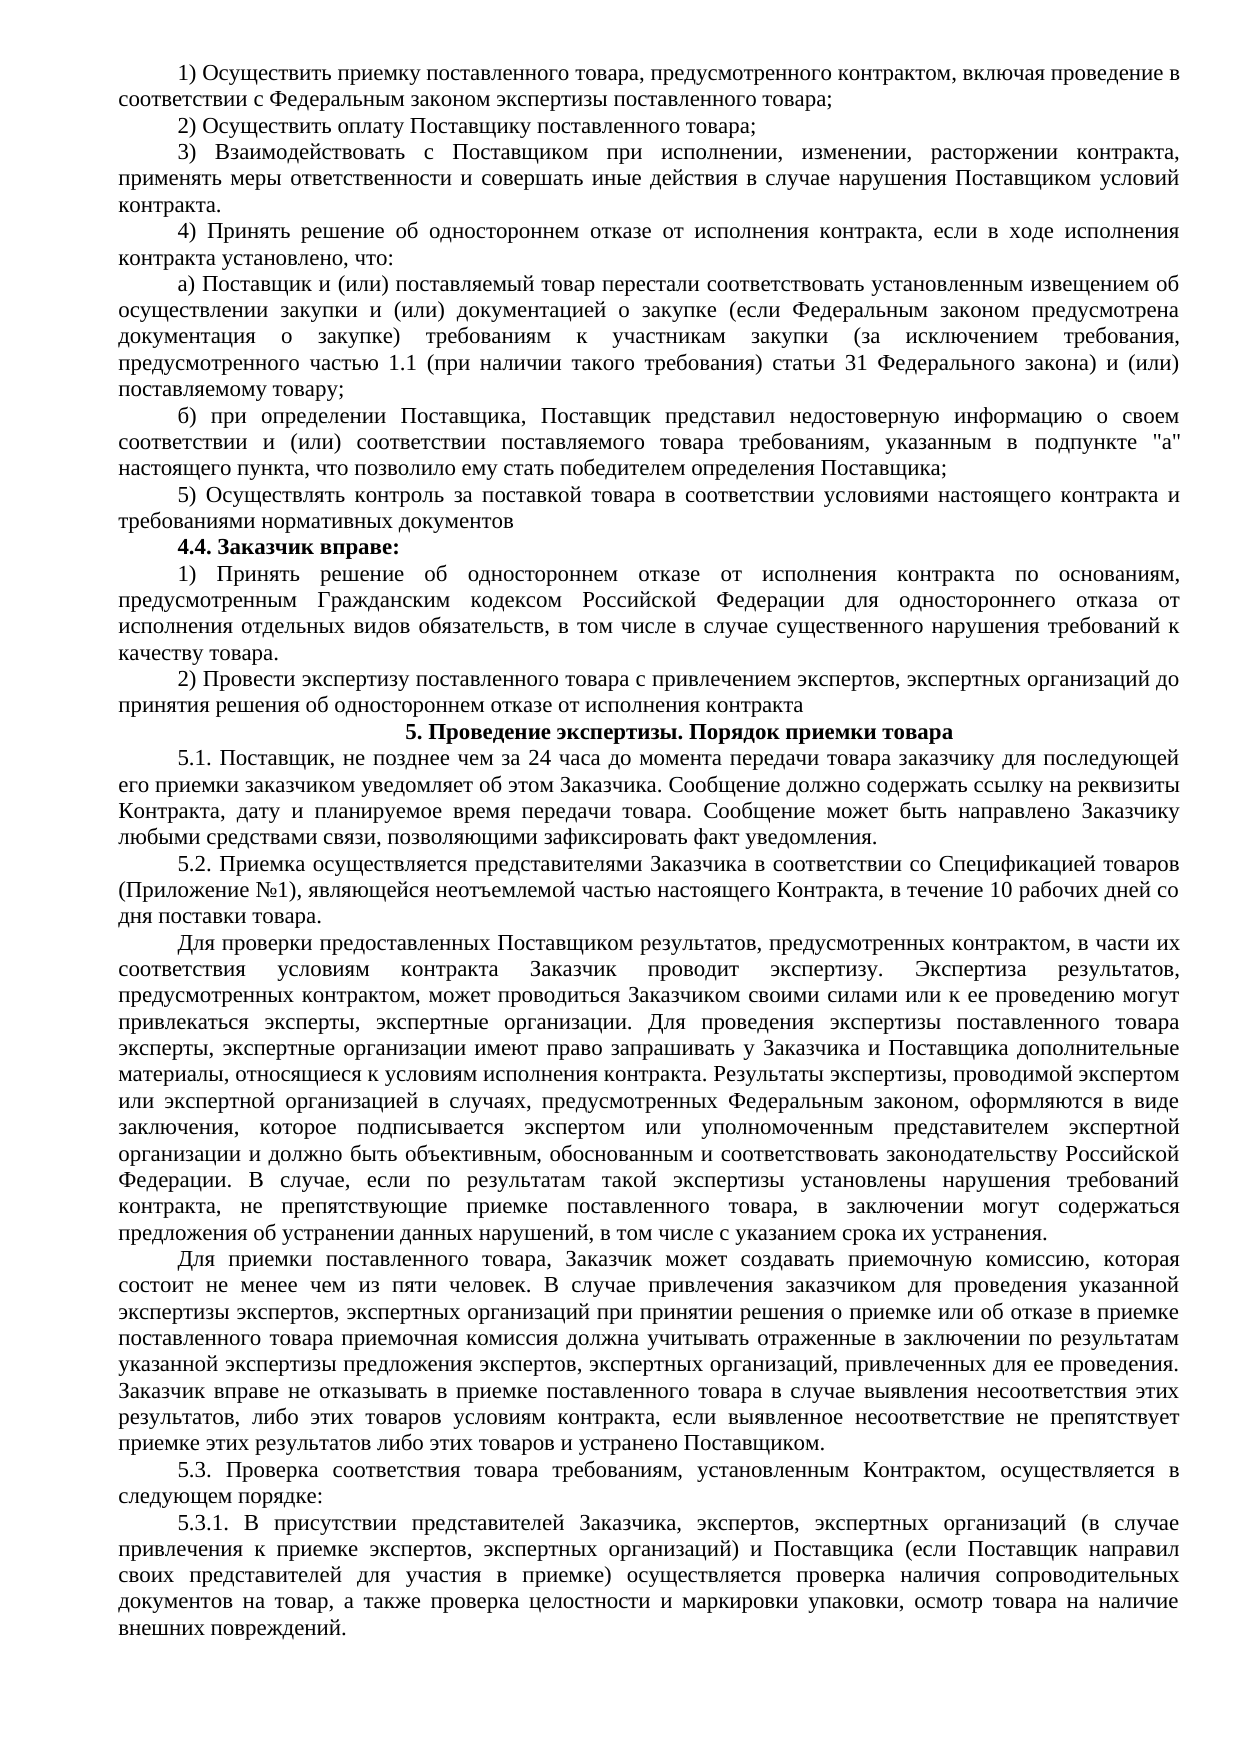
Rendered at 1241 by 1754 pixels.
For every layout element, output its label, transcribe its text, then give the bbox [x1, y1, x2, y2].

text 5. Проведение экспертизы. Порядок приемки товара [118, 718, 1181, 744]
text 1) Принять решение об одностороннем отказе от исполнения контракта по основаниям, предусмотренным Гражданским кодексом Российской Федерации для одностороннего отказа от исполнения отдельных видов обязательств, в том числе в случае существенного нарушения требований к качеству товара. [118, 560, 1181, 665]
text Для приемки поставленного товара, Заказчик может создавать приемочную комиссию, которая состоит не менее чем из пяти человек. В случае привлечения заказчиком для проведения указанной экспертизы экспертов, экспертных организаций при принятии решения о приемке или об отказе в приемке поставленного товара приемочная комиссия должна учитывать отраженные в заключении по результатам указанной экспертизы предложения экспертов, экспертных организаций, привлеченных для ее проведения. Заказчик вправе не отказывать в приемке поставленного товара в случае выявления несоответствия этих результатов, либо этих товаров условиям контракта, если выявленное несоответствие не препятствует приемке этих результатов либо этих товаров и устранено Поставщиком. [118, 1245, 1181, 1456]
text 1) Осуществить приемку поставленного товара, предусмотренного контрактом, включая проведение в соответствии с Федеральным законом экспертизы поставленного товара; [118, 59, 1181, 112]
text 5) Осуществлять контроль за поставкой товара в соответствии условиями настоящего контракта и требованиями нормативных документов [118, 481, 1181, 533]
text 2) Провести экспертизу поставленного товара с привлечением экспертов, экспертных организаций до принятия решения об одностороннем отказе от исполнения контракта [118, 665, 1181, 718]
text 4.4. Заказчик вправе: [118, 533, 1181, 560]
text 5.3. Проверка соответствия товара требованиям, установленным Контрактом, осуществляется в следующем порядке: [118, 1456, 1181, 1508]
text 5.1. Поставщик, не позднее чем за 24 часа до момента передачи товара заказчику для последующей его приемки заказчиком уведомляет об этом Заказчика. Сообщение должно содержать ссылку на реквизиты Контракта, дату и планируемое время передачи товара. Сообщение может быть направлено Заказчику любыми средствами связи, позволяющими зафиксировать факт уведомления. [118, 744, 1181, 850]
text 4) Принять решение об одностороннем отказе от исполнения контракта, если в ходе исполнения контракта установлено, что: [118, 217, 1181, 270]
text а) Поставщик и (или) поставляемый товар перестали соответствовать установленным извещением об осуществлении закупки и (или) документацией о закупке (если Федеральным законом предусмотрена документация о закупке) требованиям к участникам закупки (за исключением требования, предусмотренного частью 1.1 (при наличии такого требования) статьи 31 Федерального закона) и (или) поставляемому товару; [118, 270, 1181, 402]
text Для проверки предоставленных Поставщиком результатов, предусмотренных контрактом, в части их соответствия условиям контракта Заказчик проводит экспертизу. Экспертиза результатов, предусмотренных контрактом, может проводиться Заказчиком своими силами или к ее проведению могут привлекаться эксперты, экспертные организации. Для проведения экспертизы поставленного товара эксперты, экспертные организации имеют право запрашивать у Заказчика и Поставщика дополнительные материалы, относящиеся к условиям исполнения контракта. Результаты экспертизы, проводимой экспертом или экспертной организацией в случаях, предусмотренных Федеральным законом, оформляются в виде заключения, которое подписывается экспертом или уполномоченным представителем экспертной организации и должно быть объективным, обоснованным и соответствовать законодательству Российской Федерации. В случае, если по результатам такой экспертизы установлены нарушения требований контракта, не препятствующие приемке поставленного товара, в заключении могут содержаться предложения об устранении данных нарушений, в том числе с указанием срока их устранения. [118, 929, 1181, 1245]
text 5.3.1. В присутствии представителей Заказчика, экспертов, экспертных организаций (в случае привлечения к приемке экспертов, экспертных организаций) и Поставщика (если Поставщик направил своих представителей для участия в приемке) осуществляется проверка наличия сопроводительных документов на товар, а также проверка целостности и маркировки упаковки, осмотр товара на наличие внешних повреждений. [118, 1508, 1181, 1640]
text 5.2. Приемка осуществляется представителями Заказчика в соответствии со Спецификацией товаров (Приложение №1), являющейся неотъемлемой частью настоящего Контракта, в течение 10 рабочих дней со дня поставки товара. [118, 850, 1181, 929]
text 3) Взаимодействовать с Поставщиком при исполнении, изменении, расторжении контракта, применять меры ответственности и совершать иные действия в случае нарушения Поставщиком условий контракта. [118, 138, 1181, 217]
text 2) Осуществить оплату Поставщику поставленного товара; [118, 112, 1181, 138]
text б) при определении Поставщика, Поставщик представил недостоверную информацию о своем соответствии и (или) соответствии поставляемого товара требованиям, указанным в подпункте "а" настоящего пункта, что позволило ему стать победителем определения Поставщика; [118, 402, 1181, 481]
